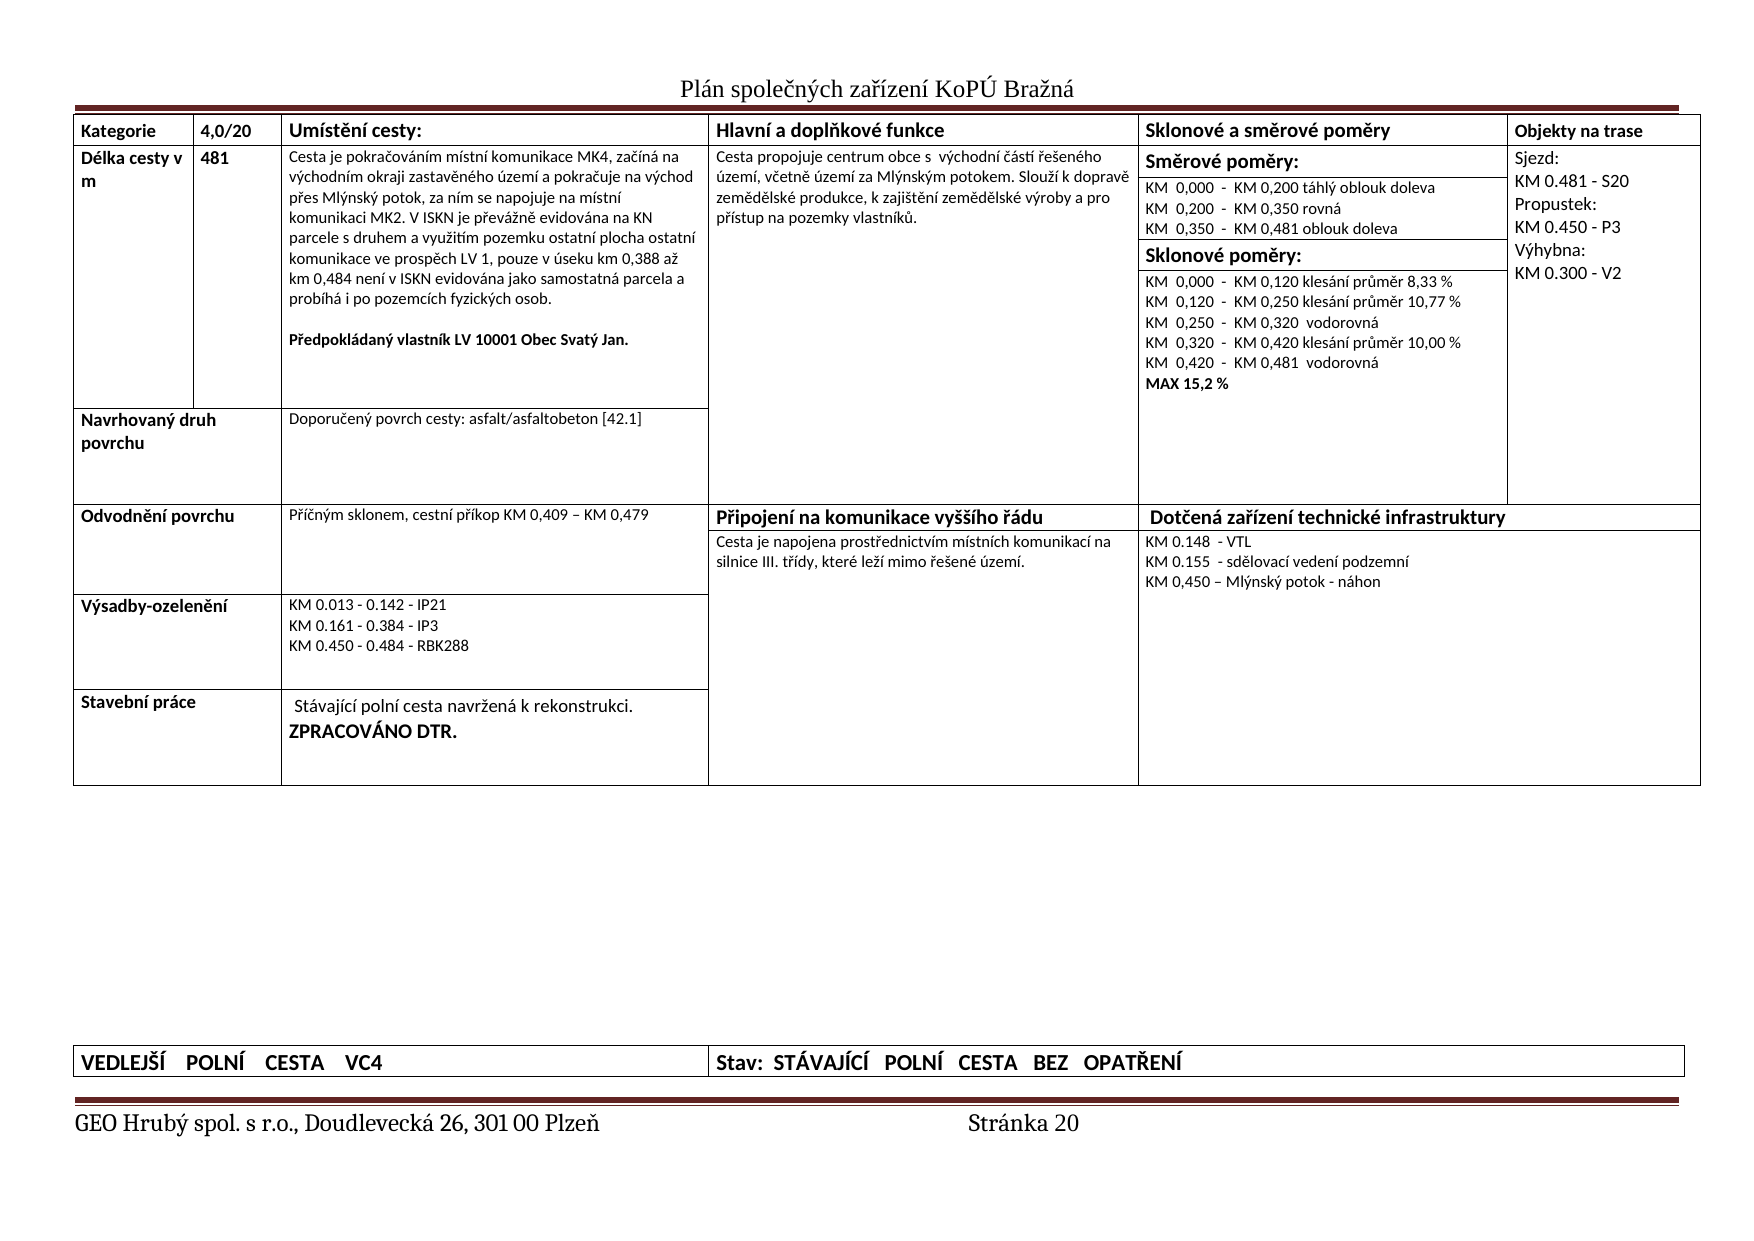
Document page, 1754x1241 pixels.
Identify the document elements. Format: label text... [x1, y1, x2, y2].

table_cell Odvodnění povrchu [74, 505, 281, 593]
table_cell Sklonové poměry: [1139, 240, 1507, 270]
table_cell Sjezd: KM 0.481 - S20 Propustek: KM 0.450 - P3 Výhybna: KM 0.300 - V2 [1508, 146, 1700, 503]
table_cell Výsadby-ozelenění [74, 595, 281, 689]
table_cell Připojení na komunikace vyššího řádu [709, 505, 1138, 530]
table_cell Cesta je napojena prostřednictvím místních komunikací na silnice III. třídy, které leží mimo řešené území. [709, 531, 1138, 785]
table_cell KM 0.013 - 0.142 - IP21 KM 0.161 - 0.384 - IP3 KM 0.450 - 0.484 - RBK288 [282, 595, 708, 689]
table_cell Kategorie [74, 115, 193, 145]
table_cell Hlavní a doplňkové funkce [709, 115, 1138, 145]
table_cell Směrové poměry: [1139, 146, 1507, 177]
table_cell Cesta propojuje centrum obce s východní částí řešeného území, včetně území za Mlýnským potokem. Slouží k dopravě zemědělské produkce, k zajištění zemědělské výroby a pro přístup na pozemky vlastníků. [709, 146, 1138, 503]
table_cell Stávající polní cesta navržená k rekonstrukci. ZPRACOVÁNO DTR. [282, 690, 708, 785]
table_cell Dotčená zařízení technické infrastruktury [1139, 505, 1700, 530]
table_cell Sklonové a směrové poměry [1139, 115, 1507, 145]
table_cell Cesta je pokračováním místní komunikace MK4, začíná na východním okraji zastavěného území a pokračuje na východ přes Mlýnský potok, za ním se napojuje na místní komunikaci MK2. V ISKN je převážně evidována na KN parcele s druhem a využitím pozemku ostatní plocha ostatní komunikace ve prospěch LV 1, pouze v úseku km 0,388 až km 0,484 není v ISKN evidována jako samostatná parcela a probíhá i po pozemcích fyzických osob. Předpokládaný vlastník LV 10001 Obec Svatý Jan. [282, 146, 708, 408]
table_cell KM 0.148 - VTL KM 0.155 - sdělovací vedení podzemní KM 0,450 – Mlýnský potok - náhon [1139, 531, 1700, 785]
table_cell Umístění cesty: [282, 115, 708, 145]
table_cell KM 0,000 - KM 0,200 táhlý oblouk doleva KM 0,200 - KM 0,350 rovná KM 0,350 - KM 0,481 oblouk doleva [1139, 178, 1507, 239]
table_cell Navrhovaný druh povrchu [74, 409, 281, 503]
table_cell Stavební práce [74, 690, 281, 785]
table_cell KM 0,000 - KM 0,120 klesání průměr 8,33 % KM 0,120 - KM 0,250 klesání průměr 10,77 % KM 0,250 - KM 0,320 vodorovná KM 0,320 - KM 0,420 klesání průměr 10,00 % KM 0,420 - KM 0,481 vodorovná MAX 15,2 % [1139, 271, 1507, 503]
table_header Stav: STÁVAJÍCÍ POLNÍ CESTA BEZ OPATŘENÍ [709, 1046, 1684, 1076]
table_cell 481 [194, 146, 281, 408]
table_cell Délka cesty v m [74, 146, 193, 408]
table_cell Objekty na trase [1508, 115, 1700, 145]
table_cell Doporučený povrch cesty: asfalt/asfaltobeton [42.1] [282, 409, 708, 503]
table_cell 4,0/20 [194, 115, 281, 145]
table_cell Příčným sklonem, cestní příkop KM 0,409 – KM 0,479 [282, 505, 708, 593]
table_header VEDLEJŠÍ POLNÍ CESTA VC4 [74, 1046, 708, 1076]
